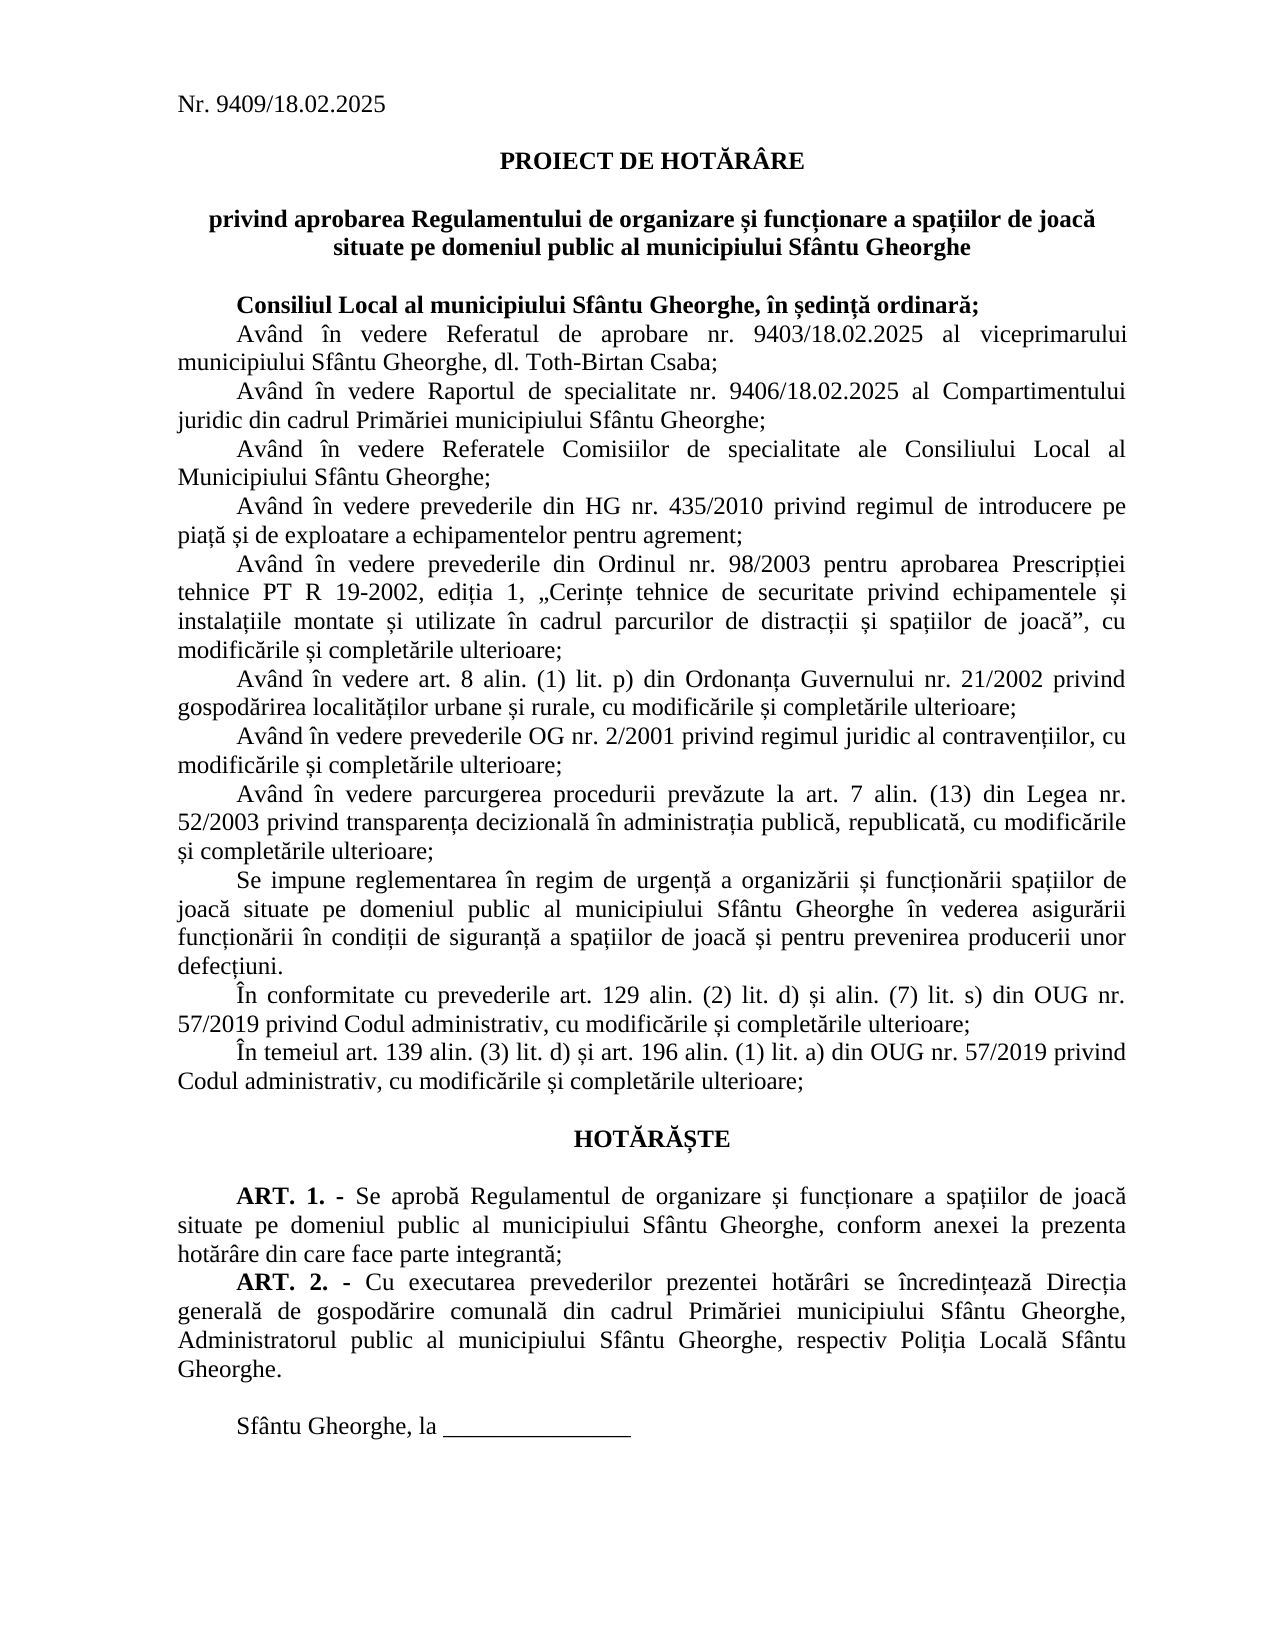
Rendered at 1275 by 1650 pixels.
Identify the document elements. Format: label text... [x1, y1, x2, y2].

text Se impune reglementarea în regim de urgență a organizării și funcționării spațiilor de joacă situate pe domeniul public al municipiului Sfântu Gheorghe în vederea asigurării funcționării în condiții de siguranță a spațiilor de joacă și pentru prevenirea producerii unor defecțiuni. [177, 865, 1127, 980]
text ART. 2. - Cu executarea prevederilor prezentei hotărâri se încredințează Direcția generală de gospodărire comunală din cadrul Primăriei municipiului Sfântu Gheorghe, Administratorul public al municipiului Sfântu Gheorghe, respectiv Poliția Locală Sfântu Gheorghe. [177, 1267, 1127, 1382]
text Având în vedere prevederile OG nr. 2/2001 privind regimul juridic al contravențiilor, cu modificările și completările ulterioare; [177, 721, 1127, 779]
text Având în vedere prevederile din HG nr. 435/2010 privind regimul de introducere pe piață și de exploatare a echipamentelor pentru agrement; [177, 491, 1127, 549]
text privind aprobarea Regulamentului de organizare și funcționare a spațiilor de joacă situate pe domeniul public al municipiului Sfântu Gheorghe [177, 204, 1127, 261]
text ART. 1. - Se aprobă Regulamentul de organizare și funcționare a spațiilor de joacă situate pe domeniul public al municipiului Sfântu Gheorghe, conform anexei la prezenta hotărâre din care face parte integrantă; [177, 1181, 1127, 1267]
text Având în vedere parcurgerea procedurii prevăzute la art. 7 alin. (13) din Legea nr. 52/2003 privind transparența decizională în administrația publică, republicată, cu modificările și completările ulterioare; [177, 779, 1127, 865]
text În temeiul art. 139 alin. (3) lit. d) și art. 196 alin. (1) lit. a) din OUG nr. 57/2019 privind Codul administrativ, cu modificările și completările ulterioare; [177, 1037, 1127, 1095]
text În conformitate cu prevederile art. 129 alin. (2) lit. d) și alin. (7) lit. s) din OUG nr. 57/2019 privind Codul administrativ, cu modificările și completările ulterioare; [177, 980, 1127, 1037]
text Nr. 9409/18.02.2025 [177, 89, 1127, 117]
text Având în vedere Referatul de aprobare nr. 9403/18.02.2025 al viceprimarului municipiului Sfântu Gheorghe, dl. Toth-Birtan Csaba; [177, 319, 1127, 376]
text PROIECT DE HOTĂRÂRE [177, 146, 1127, 175]
text Având în vedere Raportul de specialitate nr. 9406/18.02.2025 al Compartimentului juridic din cadrul Primăriei municipiului Sfântu Gheorghe; [177, 376, 1127, 434]
text HOTĂRĂȘTE [177, 1124, 1127, 1152]
text Având în vedere Referatele Comisiilor de specialitate ale Consiliului Local al Municipiului Sfântu Gheorghe; [177, 434, 1127, 491]
text Consiliul Local al municipiului Sfântu Gheorghe, în ședință ordinară; [177, 290, 1127, 319]
text Având în vedere prevederile din Ordinul nr. 98/2003 pentru aprobarea Prescripției tehnice PT R 19-2002, ediția 1, „Cerințe tehnice de securitate privind echipamentele și instalațiile montate și utilizate în cadrul parcurilor de distracții și spațiilor de joacă”, cu modificările și completările ulterioare; [177, 549, 1127, 664]
text Sfântu Gheorghe, la _______________ [177, 1411, 1127, 1440]
text Având în vedere art. 8 alin. (1) lit. p) din Ordonanța Guvernului nr. 21/2002 privind gospodărirea localităților urbane și rurale, cu modificările și completările ulterioare; [177, 664, 1127, 721]
